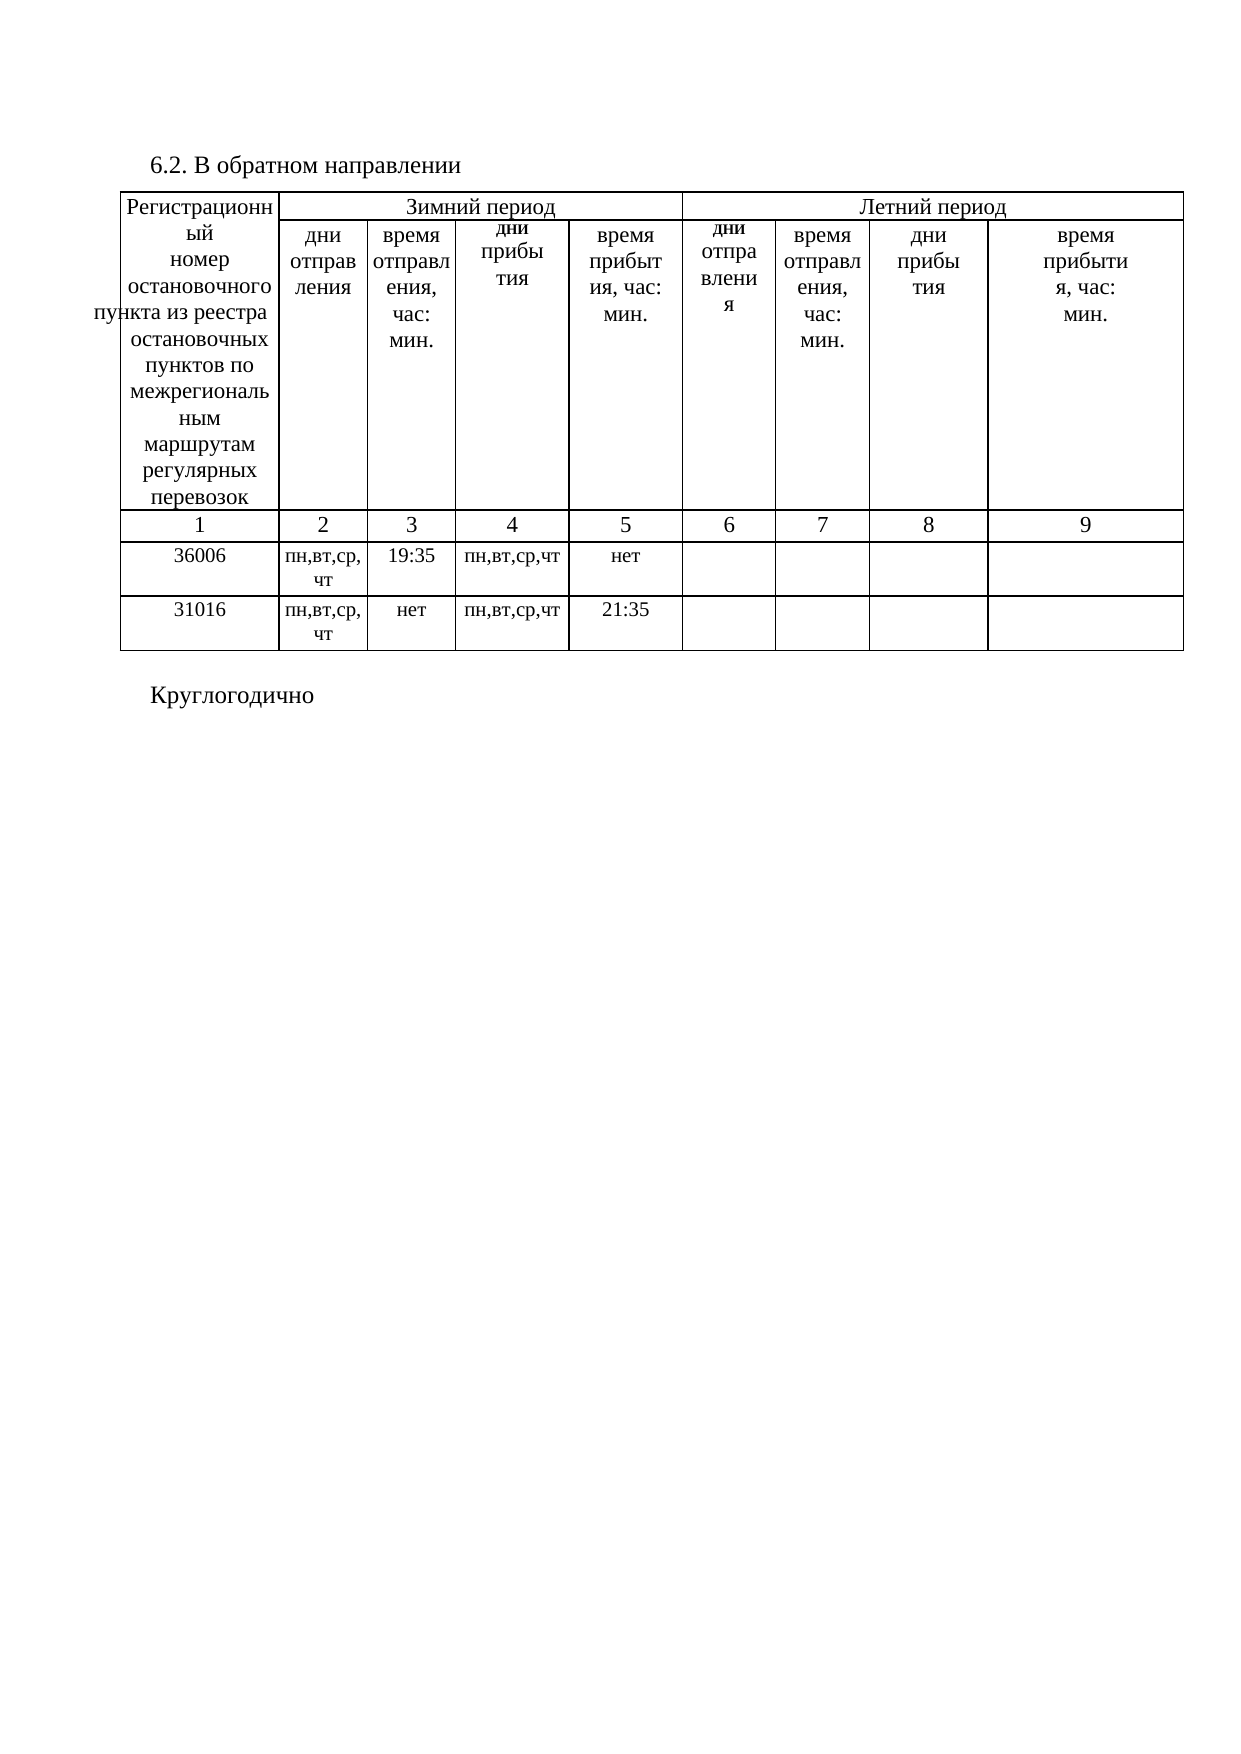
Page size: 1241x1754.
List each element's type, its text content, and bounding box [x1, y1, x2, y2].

text Круглогодично [150, 680, 1090, 709]
table_cell дни прибы тия [870, 221, 987, 509]
table_cell время отправл ения, час: мин. [776, 221, 869, 509]
table_header Летний период [683, 193, 1183, 219]
table_cell 4 [456, 511, 568, 541]
table_cell 21:35 [570, 597, 682, 650]
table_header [121, 193, 278, 509]
table_cell [683, 543, 775, 595]
table_cell 5 [570, 511, 682, 541]
table_cell 3 [368, 511, 455, 541]
table_cell ДНИ отпра влени я [683, 221, 775, 509]
table_cell [870, 597, 987, 650]
table_cell 8 [870, 511, 987, 541]
table_cell [776, 543, 869, 595]
table_cell 2 [280, 511, 367, 541]
table_cell пн,вт,ср,чт [456, 543, 568, 595]
table_cell 1 [121, 511, 278, 541]
table_cell [870, 543, 987, 595]
table_cell 31016 [121, 597, 278, 650]
table_cell пн,вт,ср,чт [280, 597, 367, 650]
table_header Зимний период [280, 193, 682, 219]
table_cell 6 [683, 511, 775, 541]
table_cell пн,вт,ср,чт [280, 543, 367, 595]
text 6.2. В обратном направлении [150, 150, 1090, 179]
table_cell время прибыт ия, час: мин. [570, 221, 682, 509]
table_cell [989, 543, 1183, 595]
table_cell 7 [776, 511, 869, 541]
table_cell 9 [989, 511, 1183, 541]
table_cell время прибыти я, час: мин. [989, 221, 1183, 509]
table_cell дни отправ ления [280, 221, 367, 509]
table_cell [776, 597, 869, 650]
table_cell [683, 597, 775, 650]
table_cell пн,вт,ср,чт [456, 597, 568, 650]
table_cell нет [368, 597, 455, 650]
table_cell 36006 [121, 543, 278, 595]
table_cell время отправл ения, час: мин. [368, 221, 455, 509]
table_cell ДНИ прибы тия [456, 221, 568, 509]
table_cell [989, 597, 1183, 650]
table_cell 19:35 [368, 543, 455, 595]
table_cell нет [570, 543, 682, 595]
